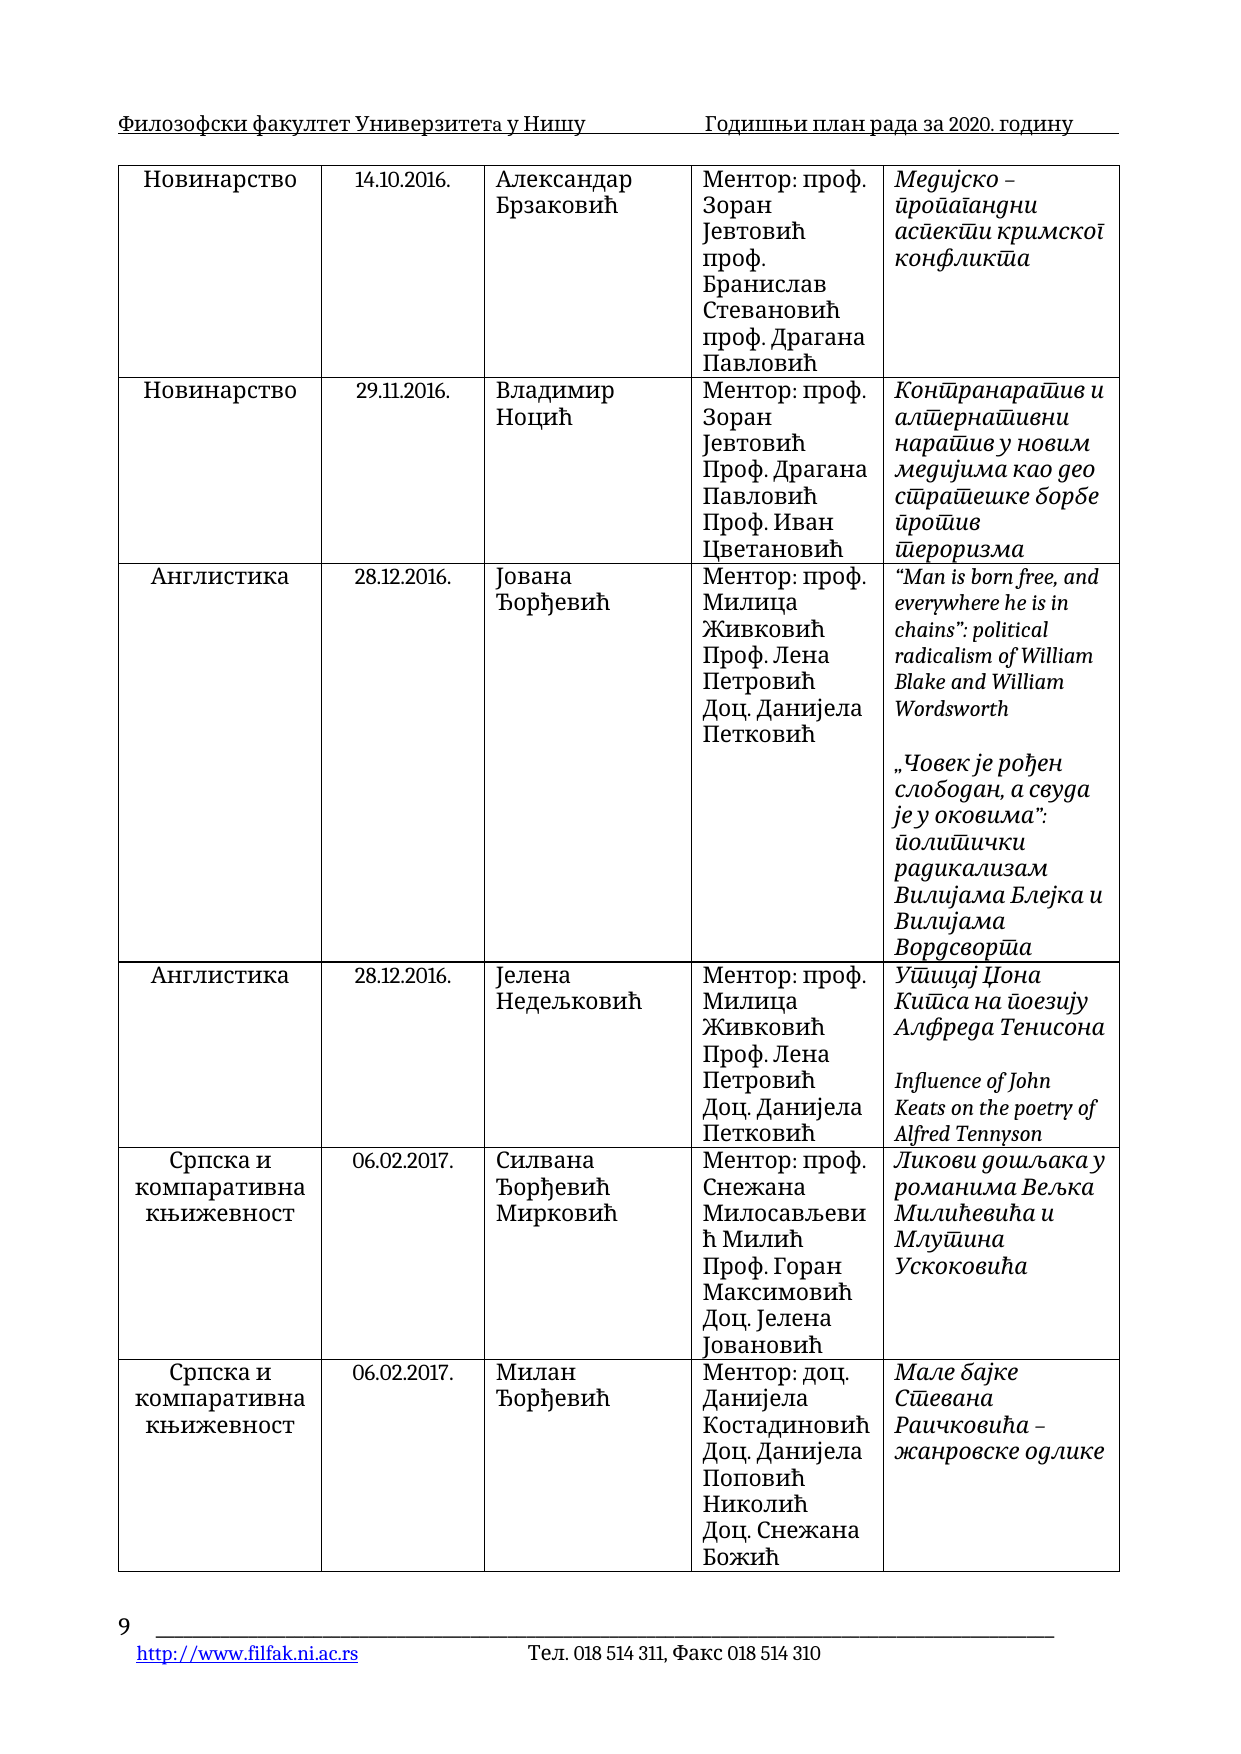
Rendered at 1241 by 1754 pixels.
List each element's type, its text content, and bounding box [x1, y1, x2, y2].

table_cell Милан Ђорђевић [485, 1360, 691, 1571]
table_cell Утицај Џона Китса на поезију Алфреда Тенисона Influence of John Keats on the poetry of Alfred Tennyson [884, 963, 1119, 1147]
table_cell Медијско – пропагандни аспекти кримског конфликта [884, 166, 1119, 377]
table_cell Ментор: проф. Зоран Јевтовић проф. Бранислав Стевановић проф. Драгана Павловић [692, 166, 883, 377]
table_cell Јована Ђорђевић [485, 564, 691, 961]
table_cell Англистика [119, 564, 321, 961]
table_cell Новинарство [119, 166, 321, 377]
table_cell Александар Брзаковић [485, 166, 691, 377]
table_cell Ментор: проф. Снежана Милосављевић Милић Проф. Горан Максимовић Доц. Јелена Јовановић [692, 1148, 883, 1359]
table_cell Ментор: проф. Милица Живковић Проф. Лена Петровић Доц. Данијела Петковић [692, 963, 883, 1147]
table_cell “Man is born free, and everywhere he is in chains”: political radicalism of William Blake and William Wordsworth „Човек је рођен слободан, а свуда је у оковима”: политички радикализам Вилијама Блејка и Вилијама Вордсворта [884, 564, 1119, 961]
table_cell Српска и компаративна књижевност [119, 1148, 321, 1359]
table_cell Ментор: проф. Зоран Јевтовић Проф. Драгана Павловић Проф. Иван Цветановић [692, 378, 883, 563]
table_cell 28.12.2016. [322, 963, 484, 1147]
table_cell Српска и компаративна књижевност [119, 1360, 321, 1571]
table_cell 14.10.2016. [322, 166, 484, 377]
table_cell Контранаратив и алтернативни наратив у новим медијима као део стратешке борбе против тероризма [884, 378, 1119, 563]
table_cell Ментор: проф. Милица Живковић Проф. Лена Петровић Доц. Данијела Петковић [692, 564, 883, 961]
table_cell Јелена Недељковић [485, 963, 691, 1147]
table_cell Владимир Ноцић [485, 378, 691, 563]
table_cell Мале бајке Стевана Раичковића – жанровске одлике [884, 1360, 1119, 1571]
table_cell Силвана Ђорђевић Мирковић [485, 1148, 691, 1359]
table_cell 28.12.2016. [322, 564, 484, 961]
table_cell Англистика [119, 963, 321, 1147]
table_cell 29.11.2016. [322, 378, 484, 563]
table_cell 06.02.2017. [322, 1148, 484, 1359]
table_cell 06.02.2017. [322, 1360, 484, 1571]
table_cell Ликови дошљака у романима Вељка Милићевића и Млутина Ускоковића [884, 1148, 1119, 1359]
table_cell Ментор: доц. Данијела Костадиновић Доц. Данијела Поповић Николић Доц. Снежана Божић [692, 1360, 883, 1571]
table_cell Новинарство [119, 378, 321, 563]
